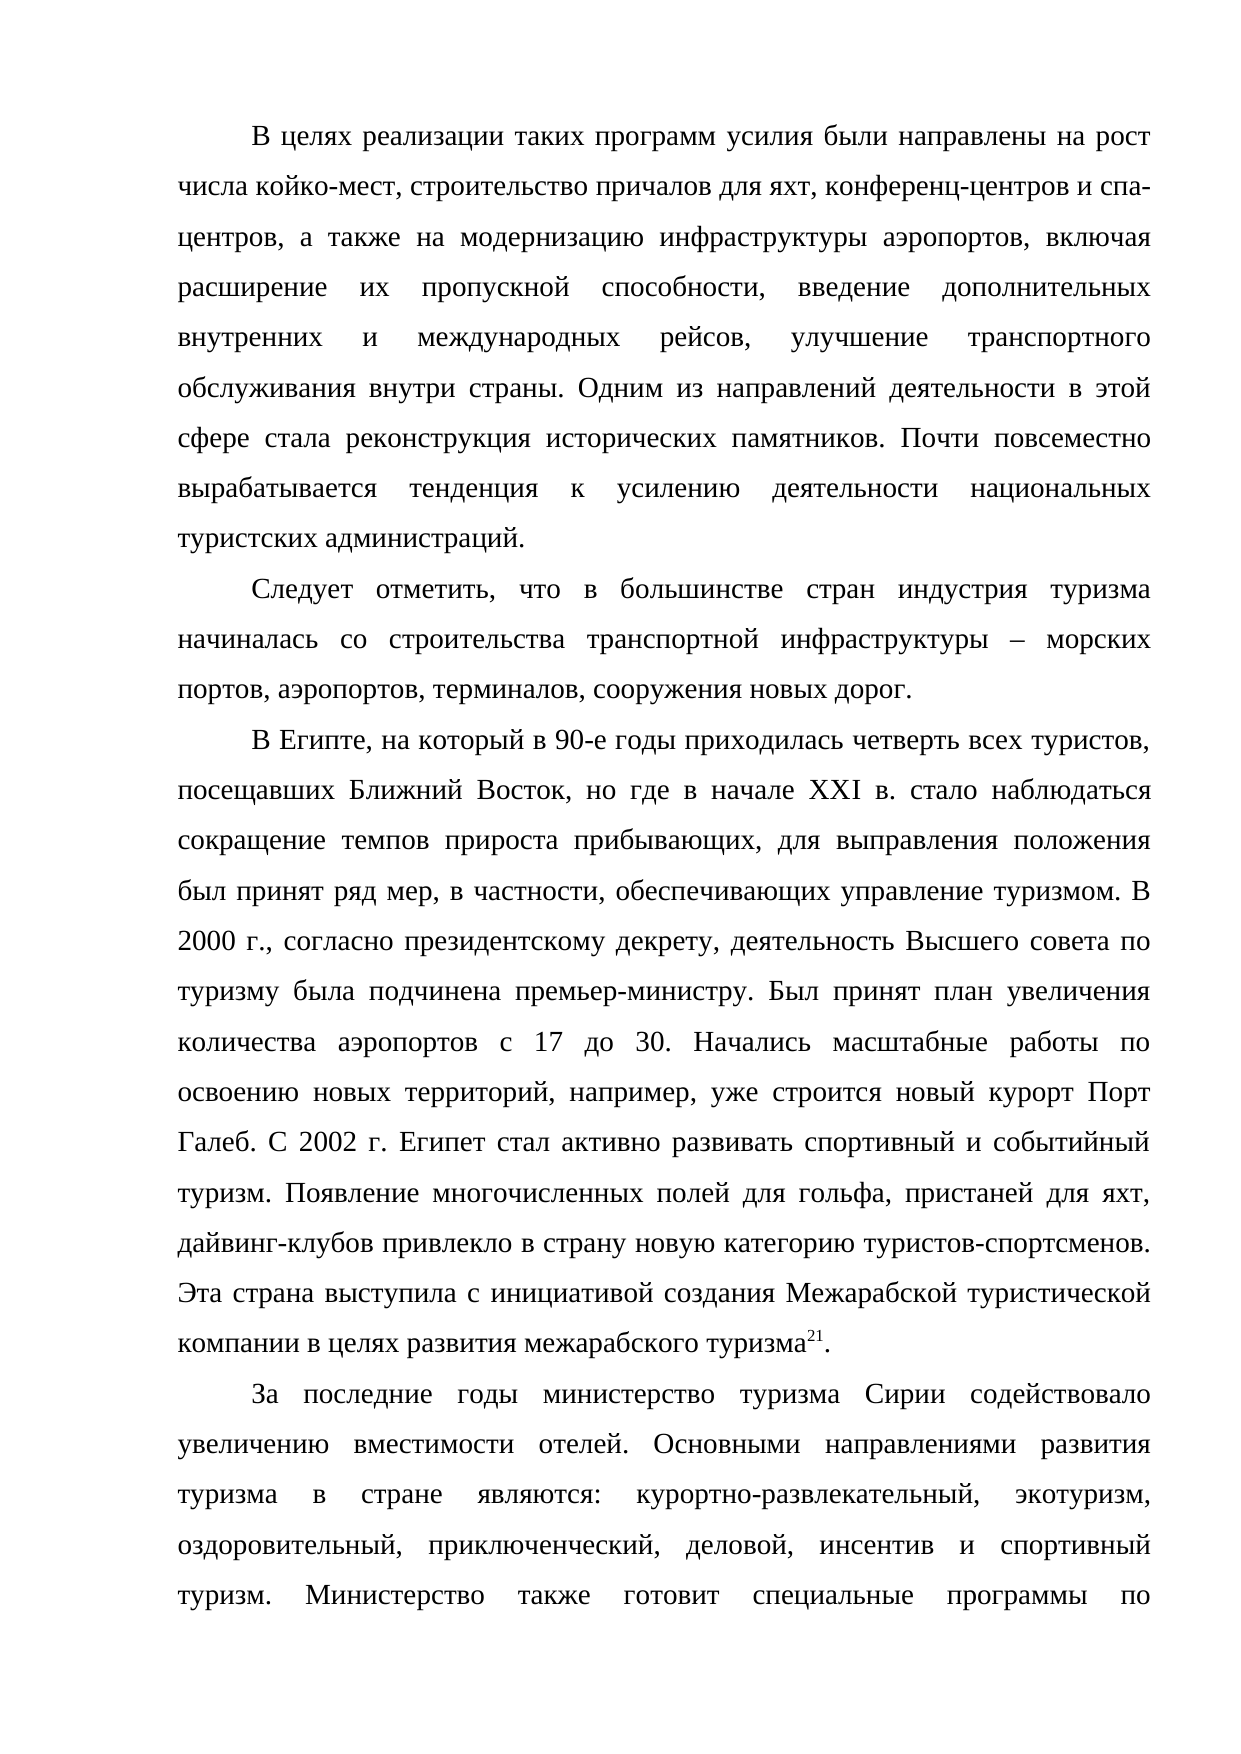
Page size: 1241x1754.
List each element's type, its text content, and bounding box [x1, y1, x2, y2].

text В целях реализации таких программ усилия были направлены на рост числа койко-мест, строительство причалов для яхт, конференц-центров и спа-центров, а также на модернизацию инфраструктуры аэропортов, включая расширение их пропускной способности, введение дополнительных внутренних и международных рейсов, улучшение транспортного обслуживания внутри страны. Одним из направлений деятельности в этой сфере стала реконструкция исторических памятников. Почти повсеместно вырабатывается тенденция к усилению деятельности национальных туристских администраций. [177, 118, 1152, 554]
text В Египте, на который в 90-е годы приходилась четверть всех туристов, посещавших Ближний Восток, но где в начале ХХI в. стало наблюдаться сокращение темпов прироста прибывающих, для выправления положения был принят ряд мер, в частности, обеспечивающих управление туризмом. В 2000 г., согласно президентскому декрету, деятельность Высшего совета по туризму была подчинена премьер-министру. Был принят план увеличения количества аэропортов с 17 до 30. Начались масштабные работы по освоению новых территорий, например, уже строится новый курорт Порт Галеб. С 2002 г. Египет стал активно развивать спортивный и событийный туризм. Появление многочисленных полей для гольфа, пристаней для яхт, дайвинг-клубов привлекло в страну новую категорию туристов-спортсменов. Эта страна выступила с инициативой создания Межарабской туристической компании в целях развития межарабского туризма21. [177, 722, 1152, 1359]
text Следует отметить, что в большинстве стран индустрия туризма начиналась со строительства транспортной инфраструктуры – морских портов, аэропортов, терминалов, сооружения новых дорог. [177, 571, 1152, 705]
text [177, 1376, 1152, 1611]
